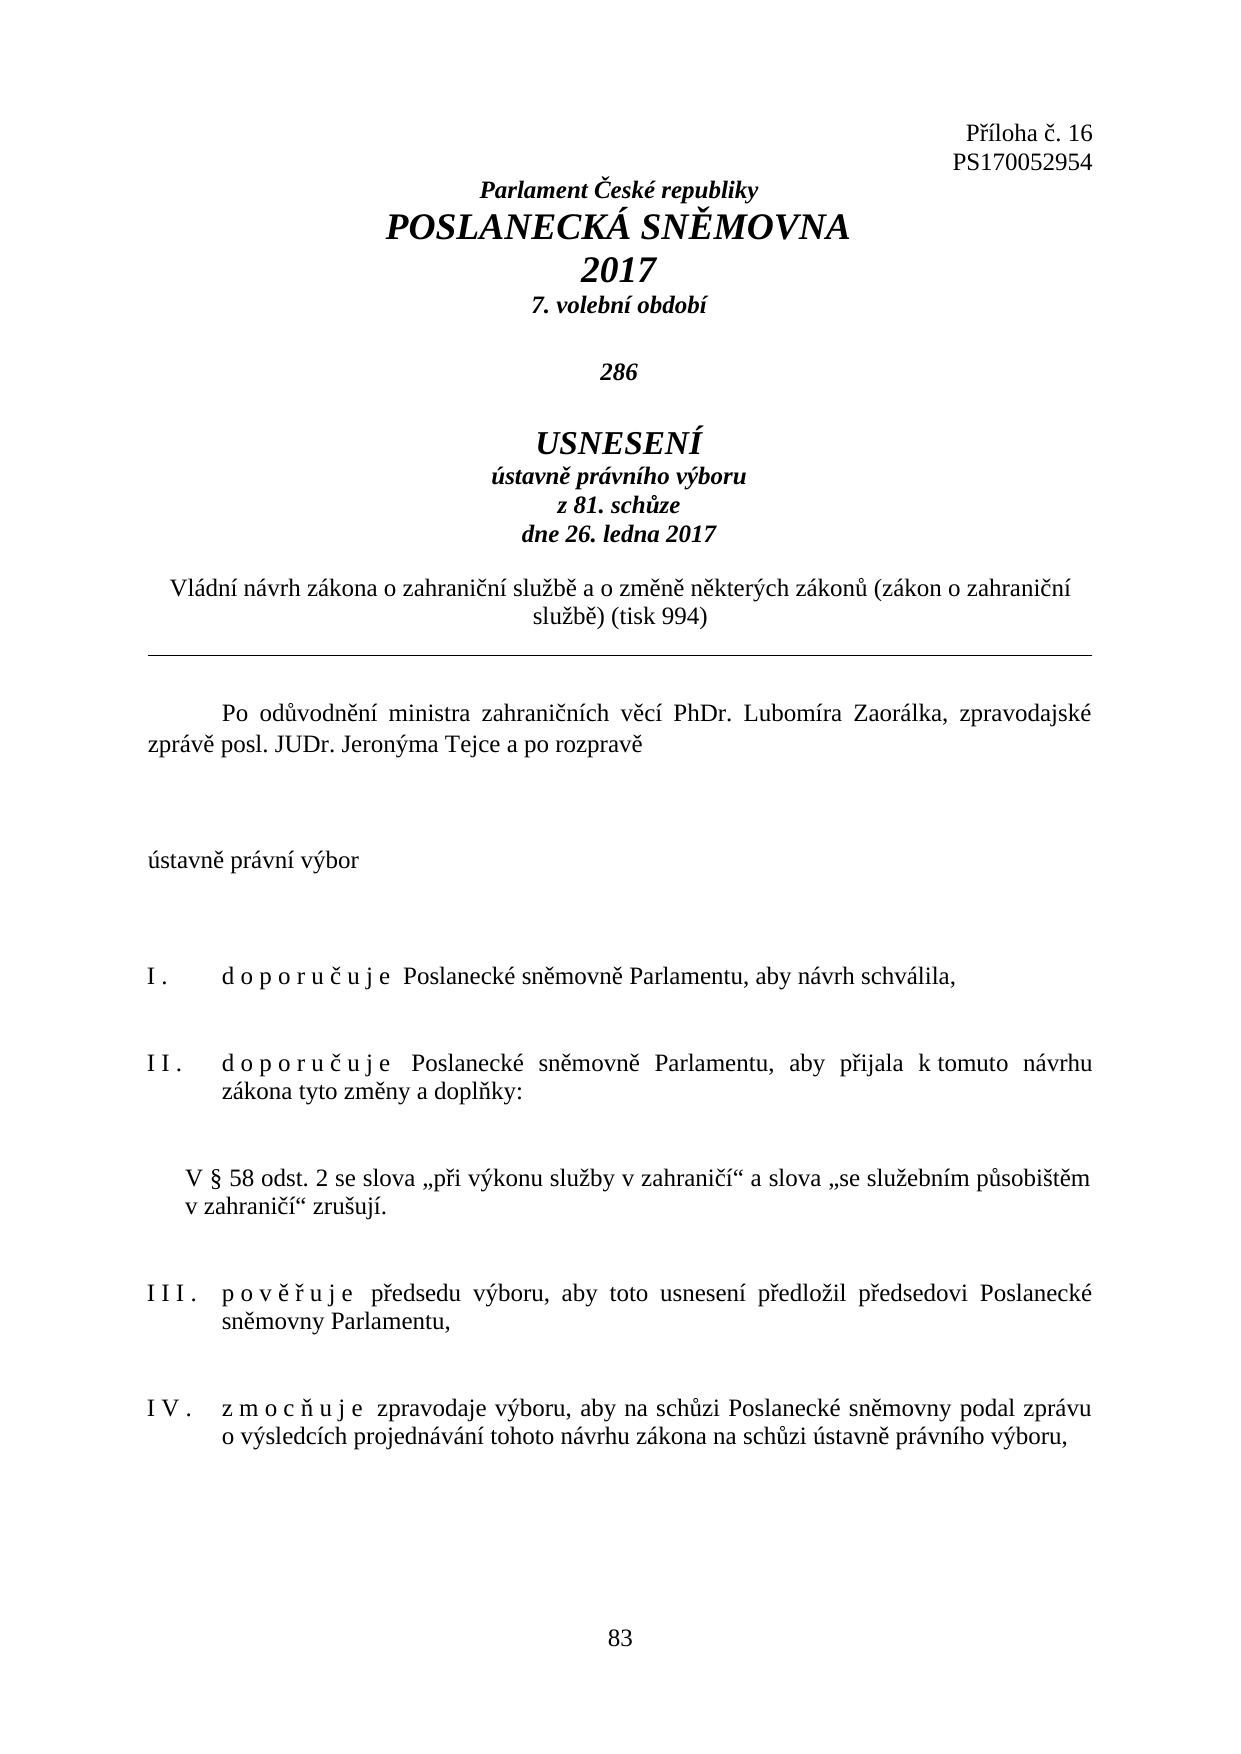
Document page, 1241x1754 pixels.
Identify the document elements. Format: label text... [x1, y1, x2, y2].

list zmocňuje zpravodaje výboru, aby na schůzi Poslanecké sněmovny podal zprávu o výsledcích projednávání tohoto návrhu zákona na schůzi ústavně právního výboru, [147, 1393, 1092, 1450]
text Vládní návrh zákona o zahraniční službě a o změně některých zákonů (zákon o zahraniční službě) (tisk 994) [148, 573, 1092, 655]
text z 81. schůze [148, 490, 1092, 519]
list doporučuje Poslanecké sněmovně Parlamentu, aby přijala k tomuto návrhu zákona tyto změny a doplňky: [147, 1048, 1092, 1105]
text ústavně právního výboru [148, 461, 1092, 490]
text PS170052954 [148, 147, 1092, 176]
text Po odůvodnění ministra zahraničních věcí PhDr. Lubomíra Zaorálka, zpravodajské zprávě posl. JUDr. Jeronýma Tejce a po rozpravě [148, 698, 1092, 758]
text 2017 [148, 247, 1092, 291]
list doporučuje Poslanecké sněmovně Parlamentu, aby návrh schválila, [147, 961, 1092, 990]
text ústavně právní výbor [148, 845, 1092, 874]
text dne 26. ledna 2017 [148, 519, 1092, 548]
text USNESENÍ [148, 423, 1092, 461]
text Parlament České republiky [148, 176, 1092, 204]
text POSLANECKÁ SNĚMOVNA [148, 204, 1092, 247]
list pověřuje předsedu výboru, aby toto usnesení předložil předsedovi Poslanecké sněmovny Parlamentu, [147, 1278, 1092, 1335]
text 286 [148, 357, 1092, 386]
list V § 58 odst. 2 se slova „při výkonu služby v zahraničí“ a slova „se služebním působištěm v zahraničí“ zrušují. [185, 1163, 1092, 1220]
text 7. volební období [148, 291, 1092, 319]
text Příloha č. 16 [148, 118, 1092, 147]
